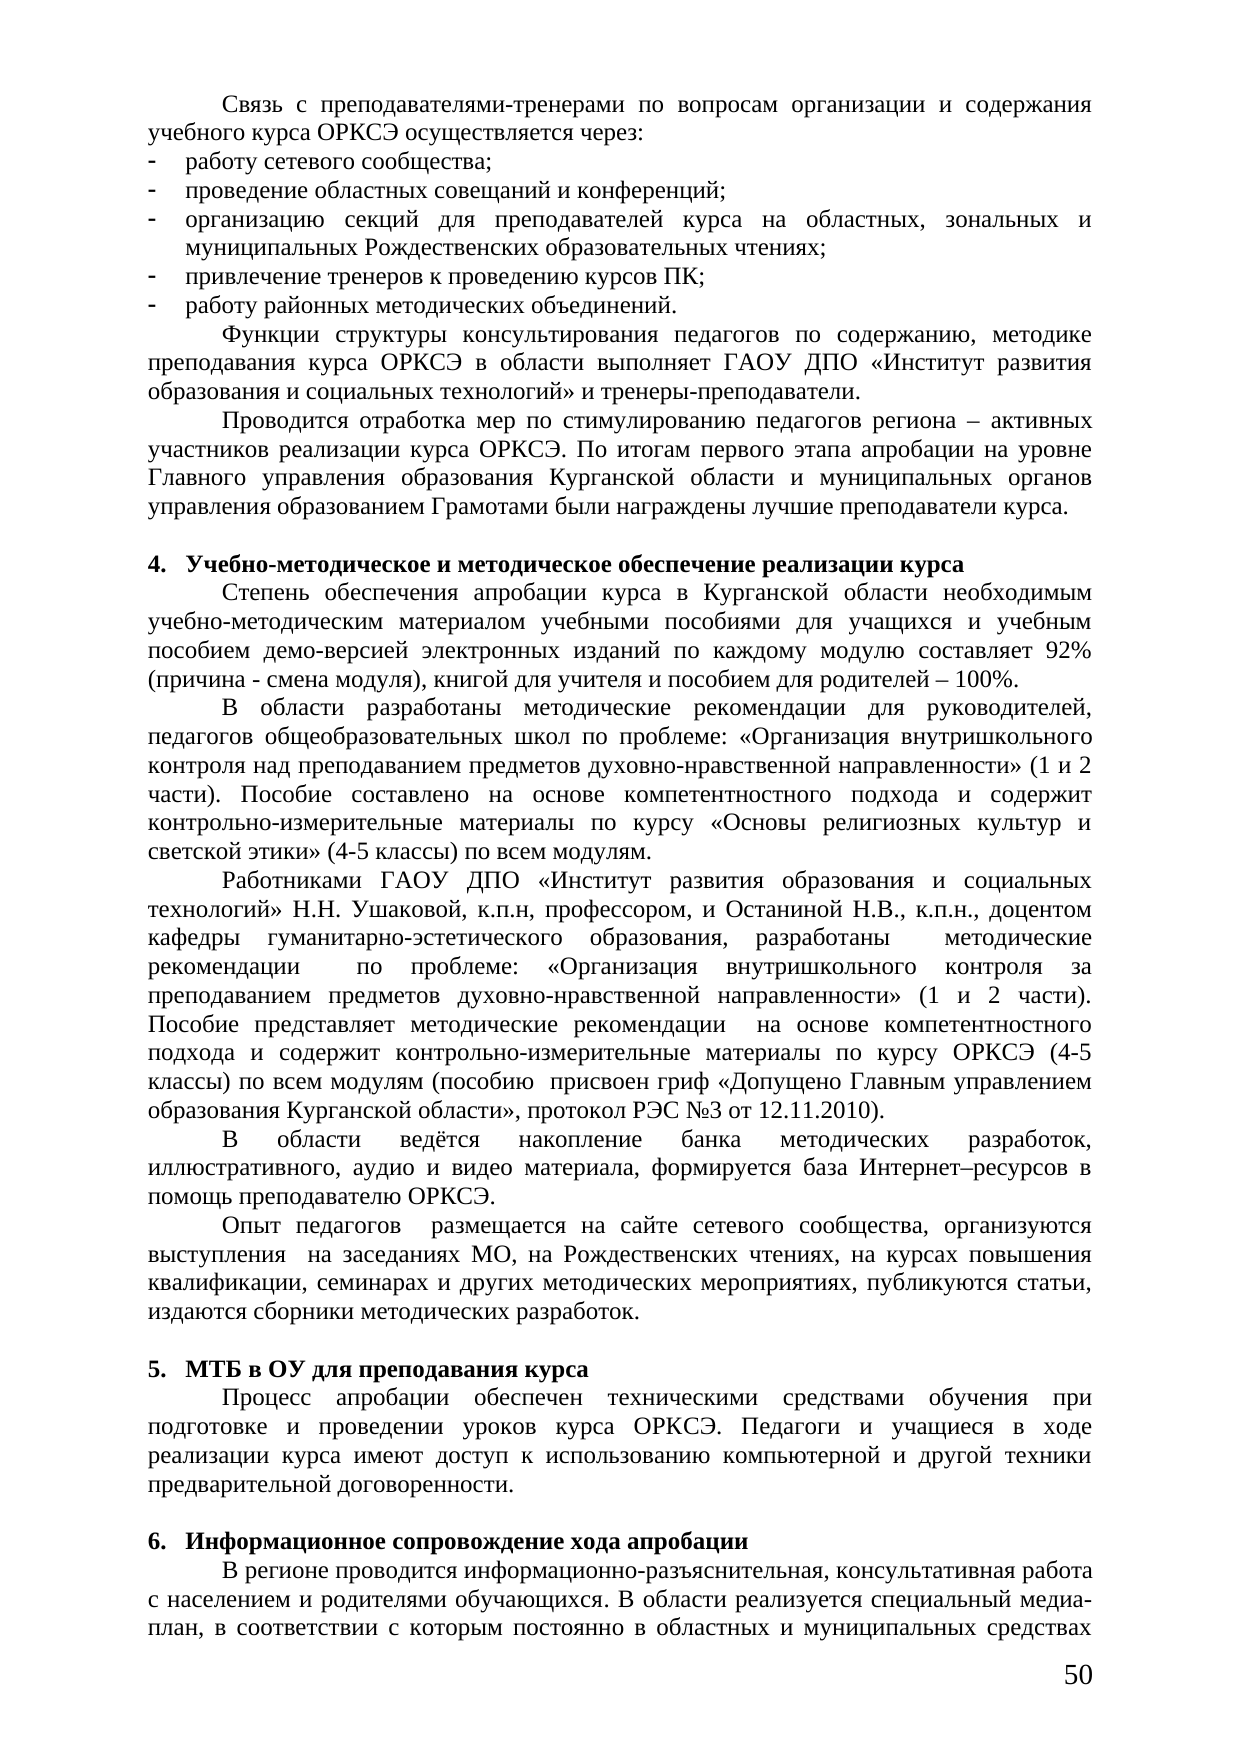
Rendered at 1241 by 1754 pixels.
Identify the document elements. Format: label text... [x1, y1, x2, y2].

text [148, 1555, 1093, 1641]
text Проводится отработка мер по стимулированию педагогов региона – активных участников реализации курса ОРКСЭ. По итогам первого этапа апробации на уровне Главного управления образования Курганской области и муниципальных органов управления образованием Грамотами были награждены лучшие преподаватели курса. [148, 405, 1093, 520]
text Функции структуры консультирования педагогов по содержанию, методике преподавания курса ОРКСЭ в области выполняет ГАОУ ДПО «Институт развития образования и социальных технологий» и тренеры-преподаватели. [148, 319, 1093, 405]
text Работниками ГАОУ ДПО «Институт развития образования и социальных технологий» Н.Н. Ушаковой, к.п.н, профессором, и Останиной Н.В., к.п.н., доцентом кафедры гуманитарно-эстетического образования, разработаны методические рекомендации по проблеме: «Организация внутришкольного контроля за преподаванием предметов духовно-нравственной направленности» (1 и 2 части). Пособие представляет методические рекомендации на основе компетентностного подхода и содержит контрольно-измерительные материалы по курсу ОРКСЭ (4-5 классы) по всем модулям (пособию присвоен гриф «Допущено Главным управлением образования Курганской области», протокол РЭС №3 от 12.11.2010). [148, 865, 1093, 1124]
list организацию секций для преподавателей курса на областных, зональных и муниципальных Рождественских образовательных чтениях; [148, 204, 1093, 261]
text Степень обеспечения апробации курса в Курганской области необходимым учебно-методическим материалом учебными пособиями для учащихся и учебным пособием демо-версией электронных изданий по каждому модулю составляет 92% (причина - смена модуля), книгой для учителя и пособием для родителей – 100%. [148, 577, 1093, 692]
text Связь с преподавателями-тренерами по вопросам организации и содержания учебного курса ОРКСЭ осуществляется через: [148, 89, 1093, 146]
list работу сетевого сообщества; [148, 146, 1093, 175]
text Процесс апробации обеспечен техническими средствами обучения при подготовке и проведении уроков курса ОРКСЭ. Педагоги и учащиеся в ходе реализации курса имеют доступ к использованию компьютерной и другой техники предварительной договоренности. [148, 1382, 1093, 1497]
list МТБ в ОУ для преподавания курса [148, 1354, 1093, 1382]
list проведение областных совещаний и конференций; [148, 175, 1093, 204]
list привлечение тренеров к проведению курсов ПК; [148, 261, 1093, 290]
text В области ведётся накопление банка методических разработок, иллюстративного, аудио и видео материала, формируется база Интернет–ресурсов в помощь преподавателю ОРКСЭ. [148, 1124, 1093, 1210]
list работу районных методических объединений. [148, 290, 1093, 319]
list Информационное сопровождение хода апробации [148, 1526, 1093, 1555]
text В области разработаны методические рекомендации для руководителей, педагогов общеобразовательных школ по проблеме: «Организация внутришкольного контроля над преподаванием предметов духовно-нравственной направленности» (1 и 2 части). Пособие составлено на основе компетентностного подхода и содержит контрольно-измерительные материалы по курсу «Основы религиозных культур и светской этики» (4-5 классы) по всем модулям. [148, 692, 1093, 865]
list Учебно-методическое и методическое обеспечение реализации курса [148, 549, 1093, 577]
text Опыт педагогов размещается на сайте сетевого сообщества, организуются выступления на заседаниях МО, на Рождественских чтениях, на курсах повышения квалификации, семинарах и других методических мероприятиях, публикуются статьи, издаются сборники методических разработок. [148, 1210, 1093, 1325]
